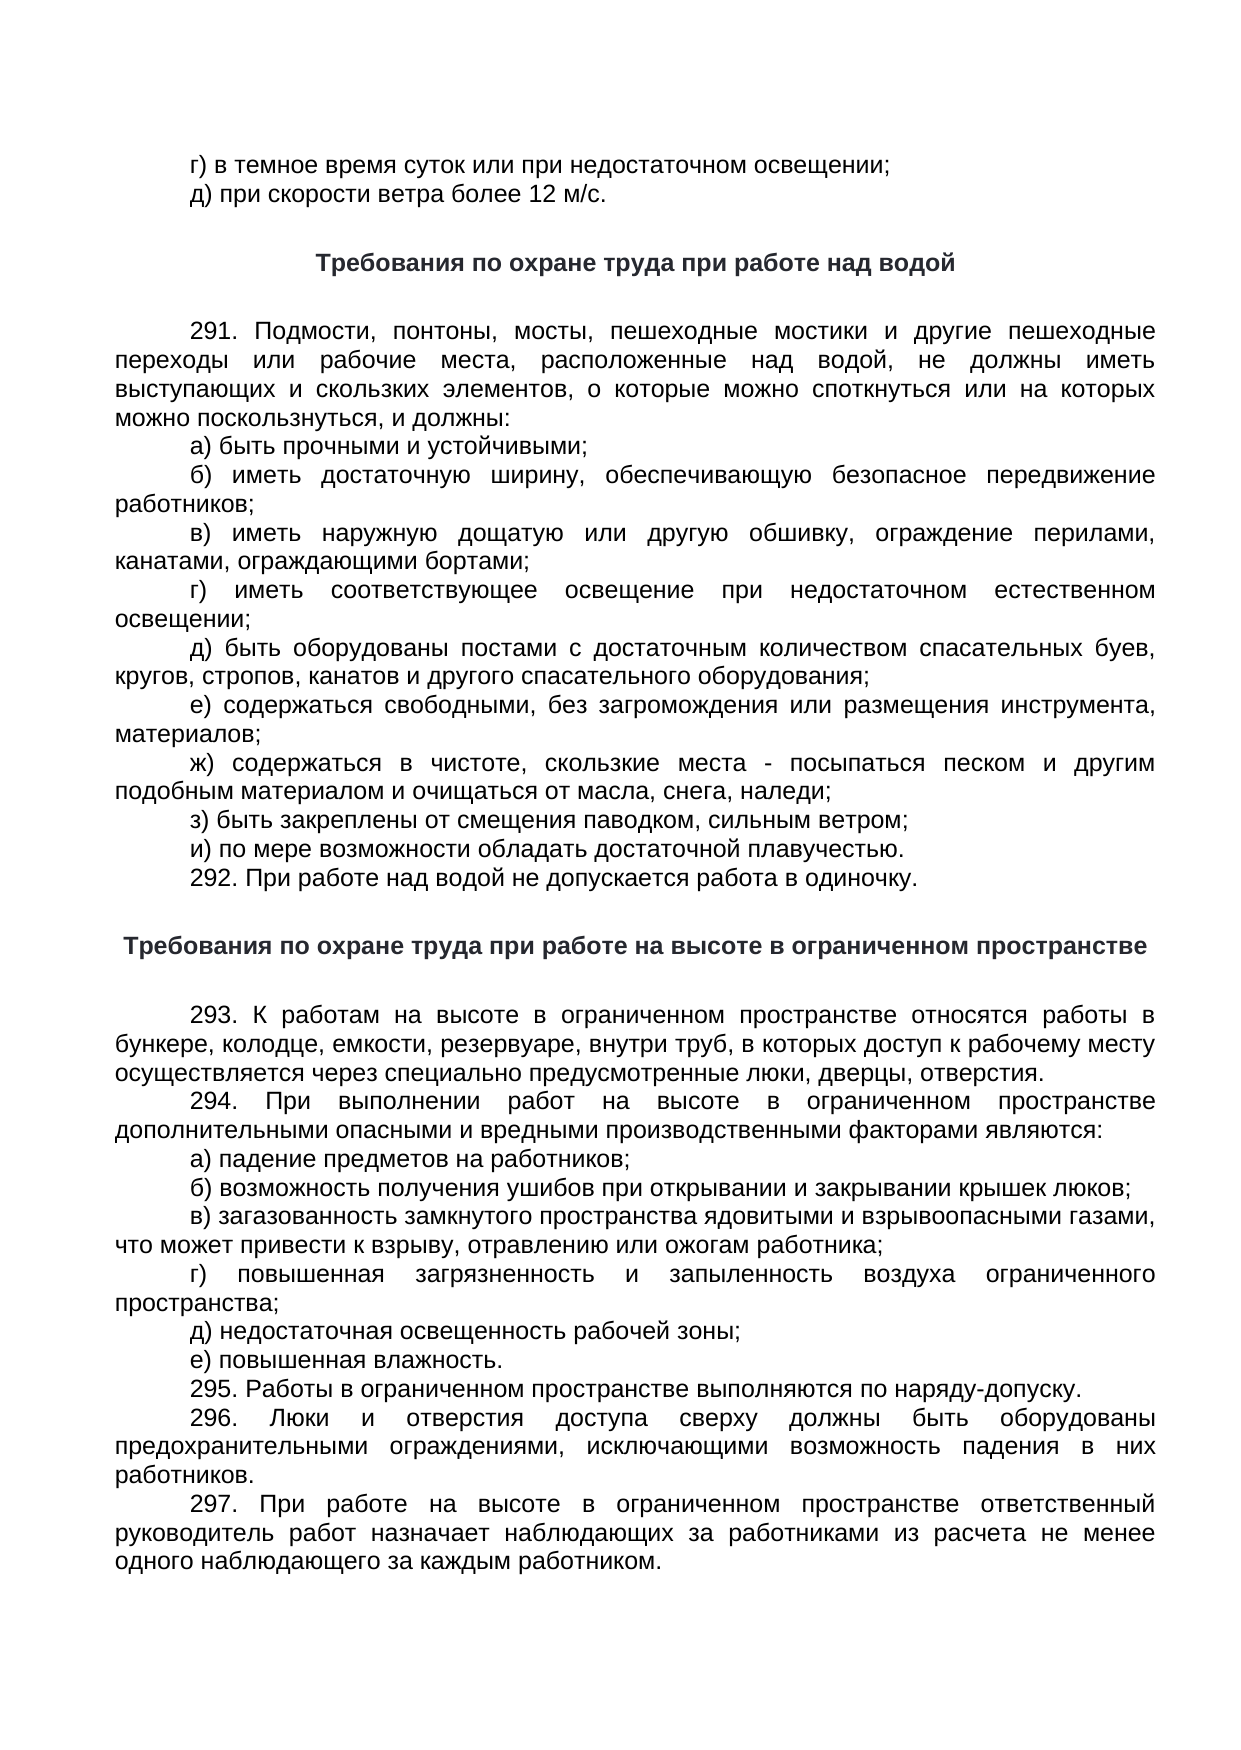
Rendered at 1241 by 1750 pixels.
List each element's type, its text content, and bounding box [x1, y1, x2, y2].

text в) иметь наружную дощатую или другую обшивку, ограждение перилами, канатами, ограждающими бортами; [114, 517, 1157, 575]
text 294. При выполнении работ на высоте в ограниченном пространстве дополнительными опасными и вредными производственными факторами являются: [114, 1086, 1157, 1144]
text г) иметь соответствующее освещение при недостаточном естественном освещении; [114, 575, 1157, 632]
text г) повышенная загрязненность и запыленность воздуха ограниченного пространства; [114, 1259, 1157, 1316]
text г) в темное время суток или при недостаточном освещении; [114, 150, 1157, 179]
text б) иметь достаточную ширину, обеспечивающую безопасное передвижение работников; [114, 460, 1157, 517]
text 291. Подмости, понтоны, мосты, пешеходные мостики и другие пешеходные переходы или рабочие места, расположенные над водой, не должны иметь выступающих и скользких элементов, о которые можно споткнуться или на которых можно поскользнуться, и должны: [114, 316, 1157, 431]
text а) падение предметов на работников; [114, 1144, 1157, 1172]
text б) возможность получения ушибов при открывании и закрывании крышек люков; [114, 1172, 1157, 1201]
subtitle Требования по охране труда при работе на высоте в ограниченном пространстве [114, 931, 1157, 960]
subtitle Требования по охране труда при работе над водой [114, 247, 1157, 276]
text 297. При работе на высоте в ограниченном пространстве ответственный руководитель работ назначает наблюдающих за работниками из расчета не менее одного наблюдающего за каждым работником. [114, 1489, 1157, 1575]
text 296. Люки и отверстия доступа сверху должны быть оборудованы предохранительными ограждениями, исключающими возможность падения в них работников. [114, 1402, 1157, 1489]
text в) загазованность замкнутого пространства ядовитыми и взрывоопасными газами, что может привести к взрыву, отравлению или ожогам работника; [114, 1201, 1157, 1259]
text е) повышенная влажность. [114, 1345, 1157, 1374]
text ж) содержаться в чистоте, скользкие места - посыпаться песком и другим подобным материалом и очищаться от масла, снега, наледи; [114, 747, 1157, 805]
text и) по мере возможности обладать достаточной плавучестью. [114, 834, 1157, 862]
text д) при скорости ветра более 12 м/с. [114, 179, 1157, 207]
text а) быть прочными и устойчивыми; [114, 431, 1157, 460]
text д) быть оборудованы постами с достаточным количеством спасательных буев, кругов, стропов, канатов и другого спасательного оборудования; [114, 632, 1157, 690]
text д) недостаточная освещенность рабочей зоны; [114, 1316, 1157, 1345]
text 292. При работе над водой не допускается работа в одиночку. [114, 862, 1157, 891]
text е) содержаться свободными, без загромождения или размещения инструмента, материалов; [114, 690, 1157, 747]
text 293. К работам на высоте в ограниченном пространстве относятся работы в бункере, колодце, емкости, резервуаре, внутри труб, в которых доступ к рабочему месту осуществляется через специально предусмотренные люки, дверцы, отверстия. [114, 1000, 1157, 1086]
text з) быть закреплены от смещения паводком, сильным ветром; [114, 805, 1157, 834]
text 295. Работы в ограниченном пространстве выполняются по наряду-допуску. [114, 1374, 1157, 1402]
